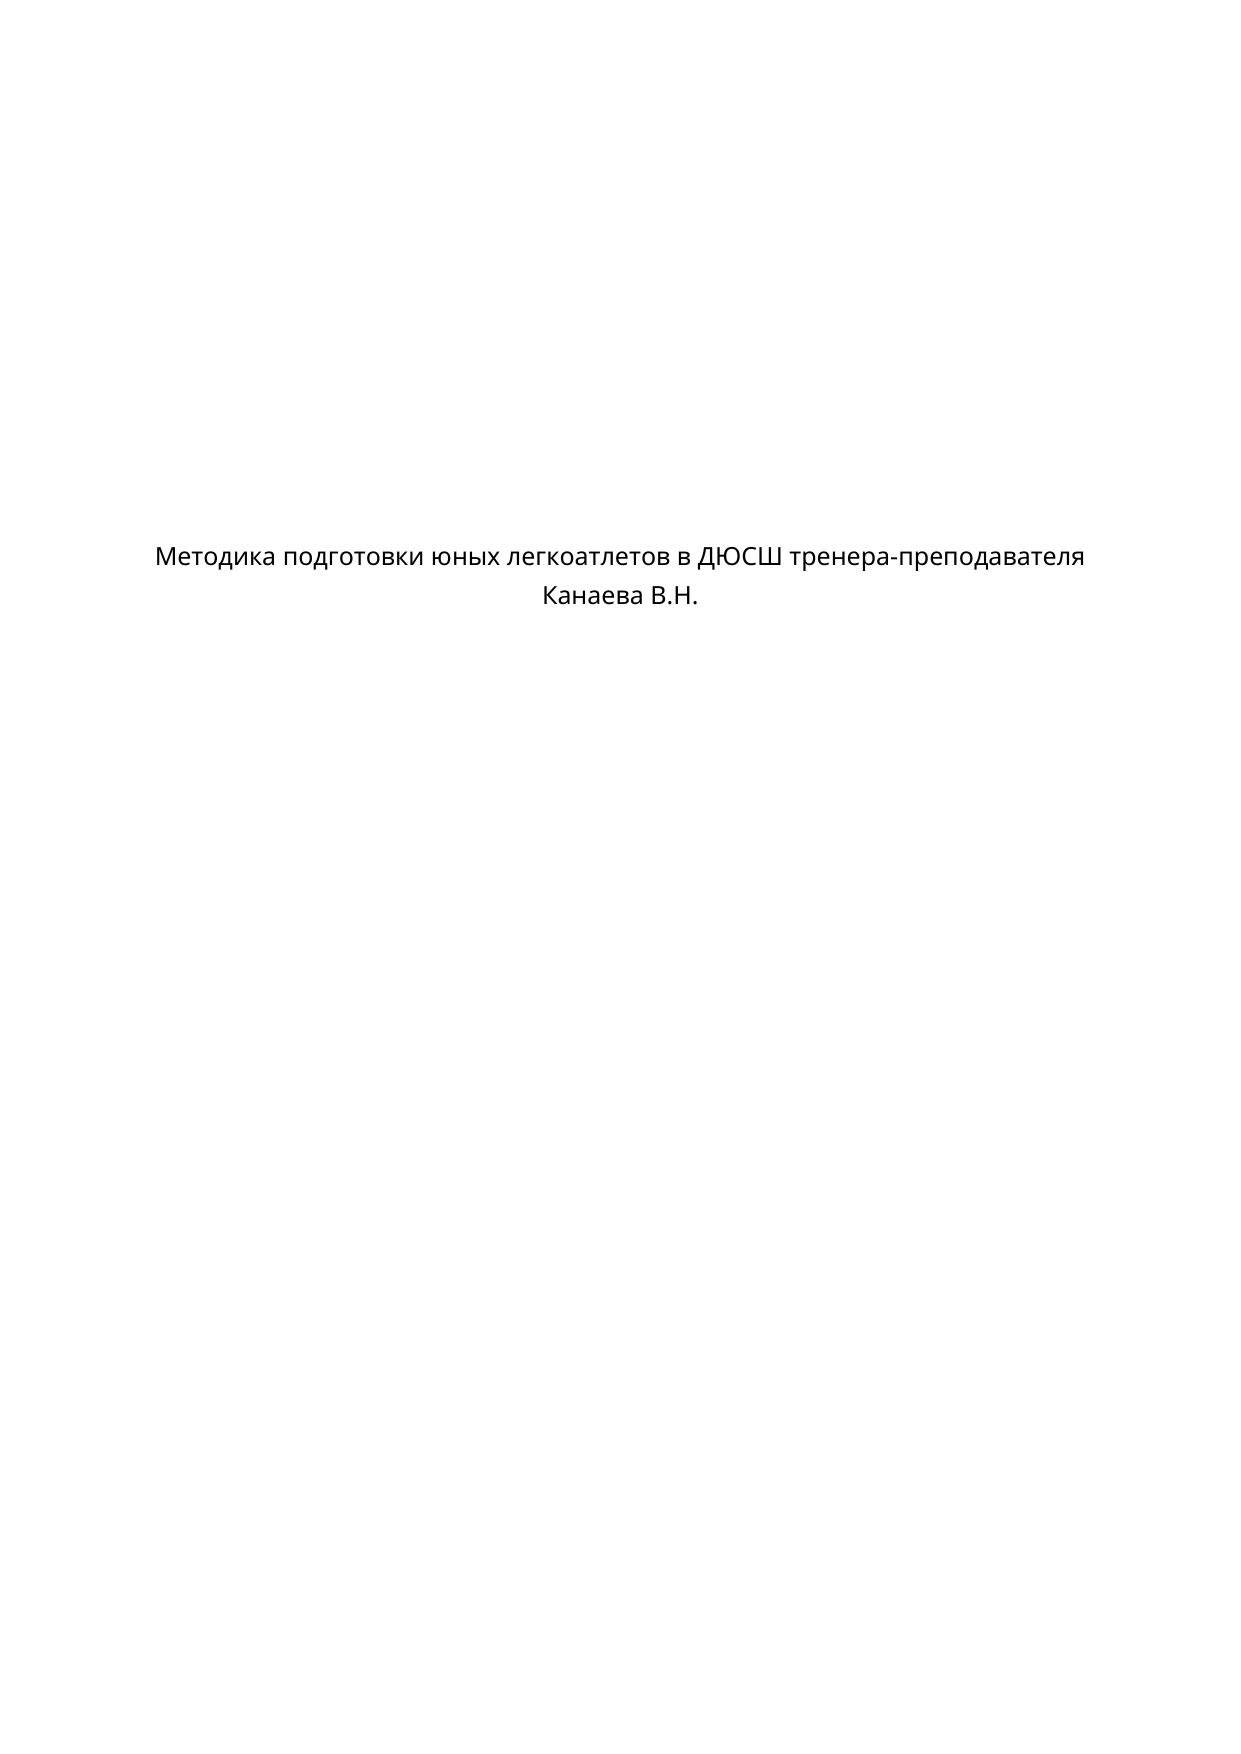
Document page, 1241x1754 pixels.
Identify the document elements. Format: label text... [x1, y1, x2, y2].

text Методика подготовки юных легкоатлетов в ДЮСШ тренера-преподавателя Канаева В.Н. [118, 538, 1122, 611]
